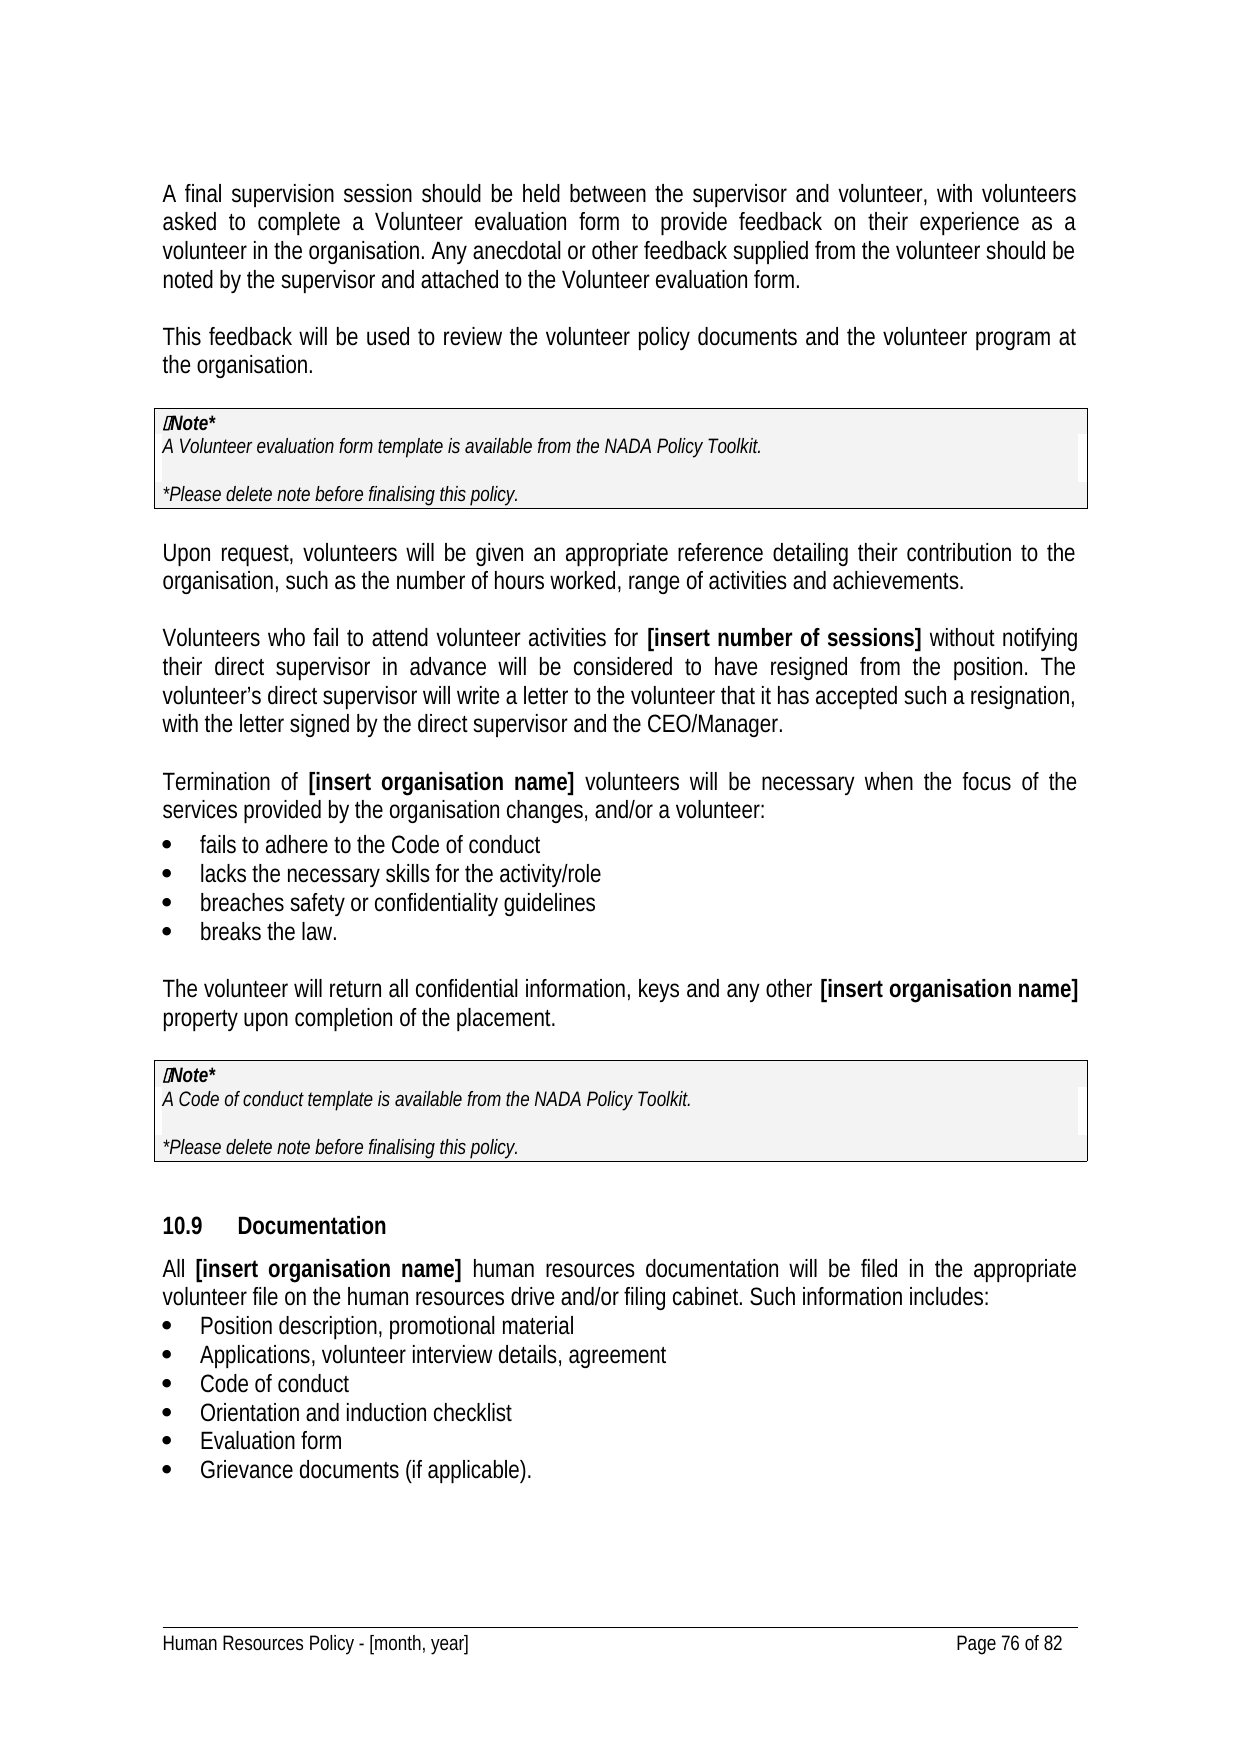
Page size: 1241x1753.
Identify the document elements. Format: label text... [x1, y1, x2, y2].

text *Please delete note before finalising this policy. [155, 480, 1087, 508]
text Upon request, volunteers will be given an appropriate reference detailing their contribution to the organisation, such as the number of hours worked, range of activities and achievements. [162, 537, 1078, 595]
text Termination of [insert organisation name] volunteers will be necessary when the focus of the services provided by the organisation changes, and/or a volunteer: [162, 767, 1078, 824]
list lacks the necessary skills for the activity/role [162, 859, 1078, 888]
text The volunteer will return all confidential information, keys and any other [insert organisation name] property upon completion of the placement. [162, 974, 1078, 1032]
list Code of conduct [162, 1369, 1078, 1397]
text Volunteers who fail to attend volunteer activities for [insert number of sessions] without notifying their direct supervisor in advance will be considered to have resigned from the position. The volunteer’s direct supervisor will write a letter to the volunteer that it has accepted such a resignation, with the letter signed by the direct supervisor and the CEO/Manager. [162, 623, 1078, 738]
text A Code of conduct template is available from the NADA Policy Toolkit. [162, 1087, 1078, 1111]
text Note* [155, 409, 1087, 434]
list fails to adhere to the Code of conduct [162, 830, 1078, 859]
list Grievance documents (if applicable). [162, 1455, 1078, 1484]
list breaks the law. [162, 917, 1078, 946]
subtitle 10.9 Documentation [162, 1211, 1078, 1239]
list breaches safety or confidentiality guidelines [162, 888, 1078, 917]
text A final supervision session should be held between the supervisor and volunteer, with volunteers asked to complete a Volunteer evaluation form to provide feedback on their experience as a volunteer in the organisation. Any anecdotal or other feedback supplied from the volunteer should be noted by the supervisor and attached to the Volunteer evaluation form. [162, 179, 1078, 293]
text All [insert organisation name] human resources documentation will be filed in the appropriate volunteer file on the human resources drive and/or filing cabinet. Such information includes: [162, 1254, 1078, 1311]
list Orientation and induction checklist [162, 1397, 1078, 1426]
list Position description, promotional material [162, 1311, 1078, 1340]
text *Please delete note before finalising this policy. [155, 1132, 1087, 1161]
text Note* [155, 1061, 1087, 1087]
list Evaluation form [162, 1426, 1078, 1455]
text This feedback will be used to review the volunteer policy documents and the volunteer program at the organisation. [162, 322, 1078, 379]
list Applications, volunteer interview details, agreement [162, 1340, 1078, 1369]
text A Volunteer evaluation form template is available from the NADA Policy Toolkit. [162, 434, 1078, 458]
